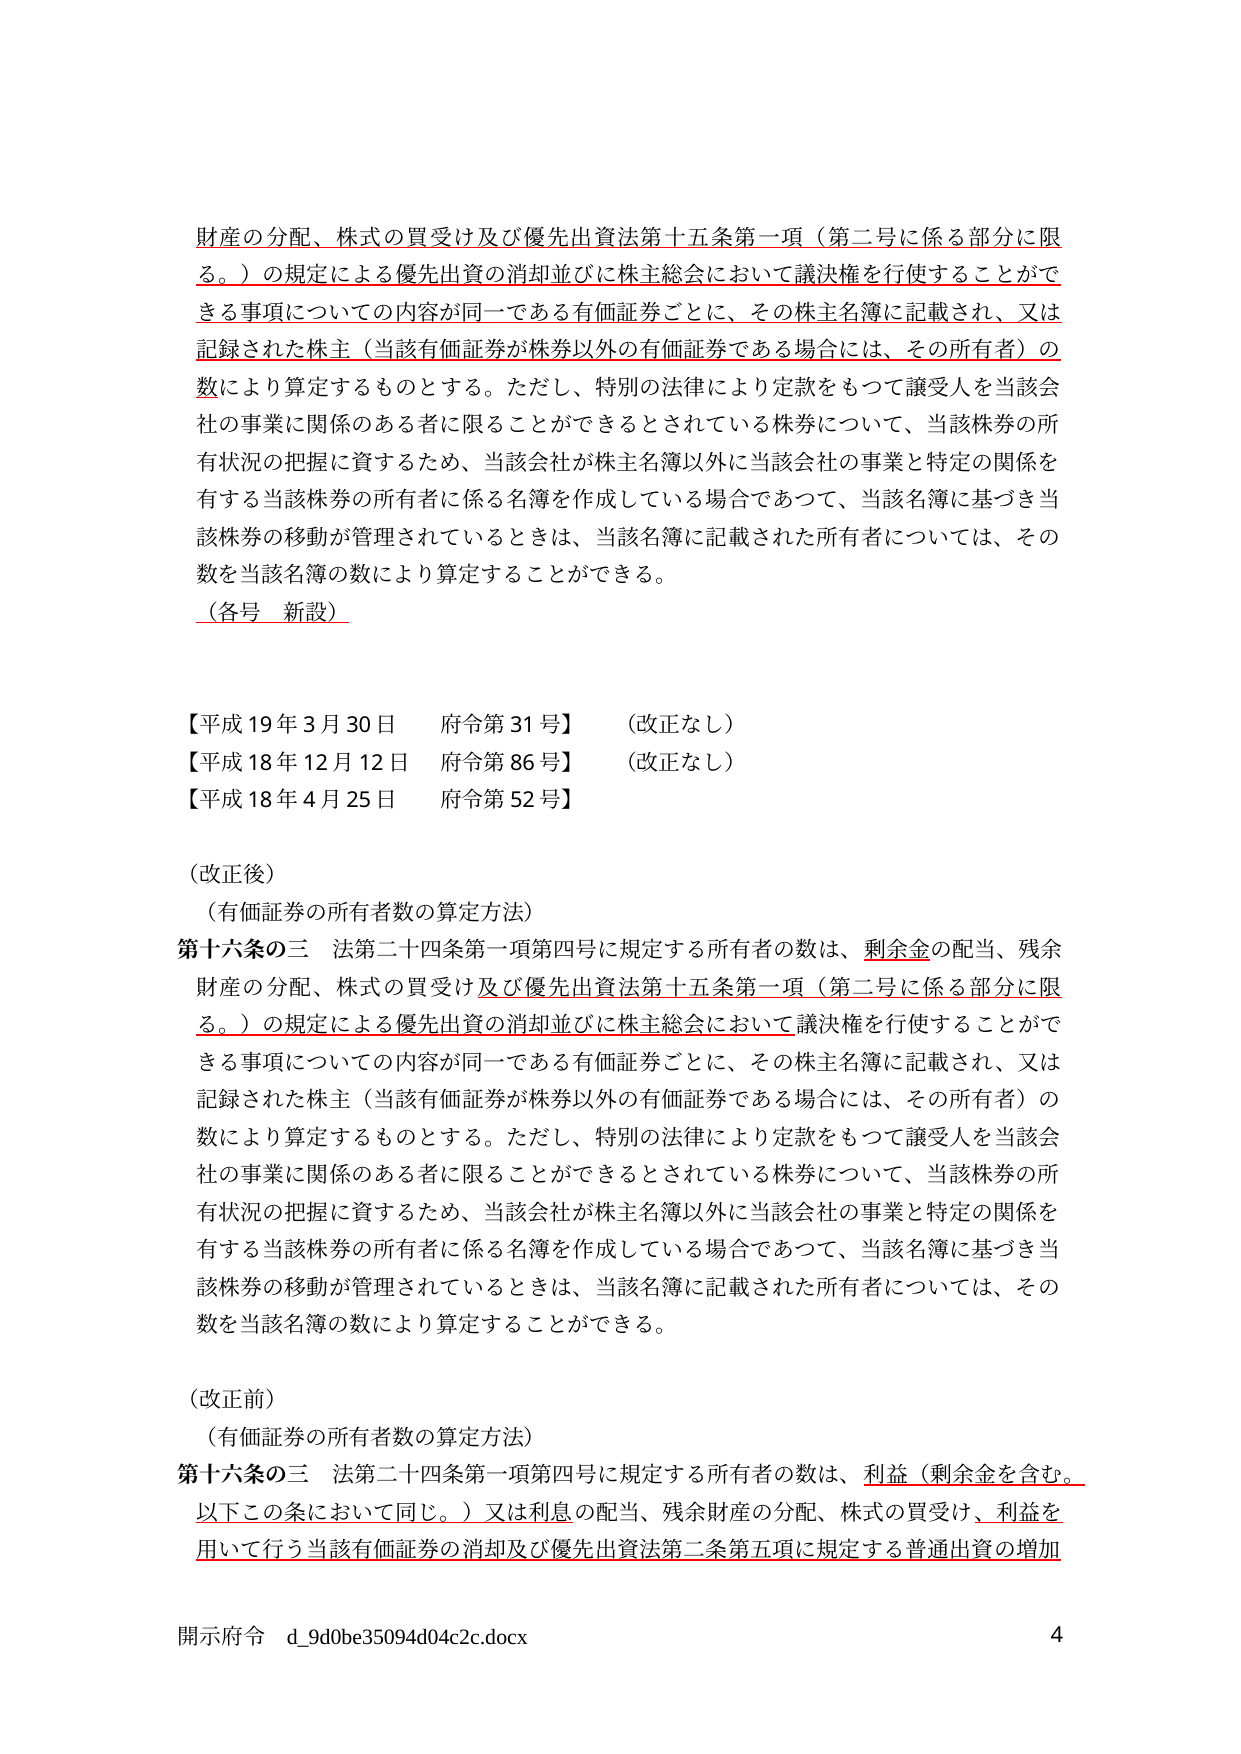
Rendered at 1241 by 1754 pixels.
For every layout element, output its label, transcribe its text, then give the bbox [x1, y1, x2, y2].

text （有価証券の所有者数の算定方法） [196, 892, 1063, 929]
text 【平成18年4月25日 府令第52号】 [177, 779, 1063, 817]
text （改正後） [177, 854, 1063, 892]
text （有価証券の所有者数の算定方法） [196, 1417, 1063, 1454]
text 【平成19年3月30日 府令第31号】 （改正なし） [177, 704, 1063, 742]
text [177, 217, 1063, 592]
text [177, 1454, 1063, 1567]
text 【平成18年12月12日 府令第86号】 （改正なし） [177, 742, 1063, 779]
text （各号 新設） [196, 592, 1063, 629]
text （改正前） [177, 1379, 1063, 1417]
